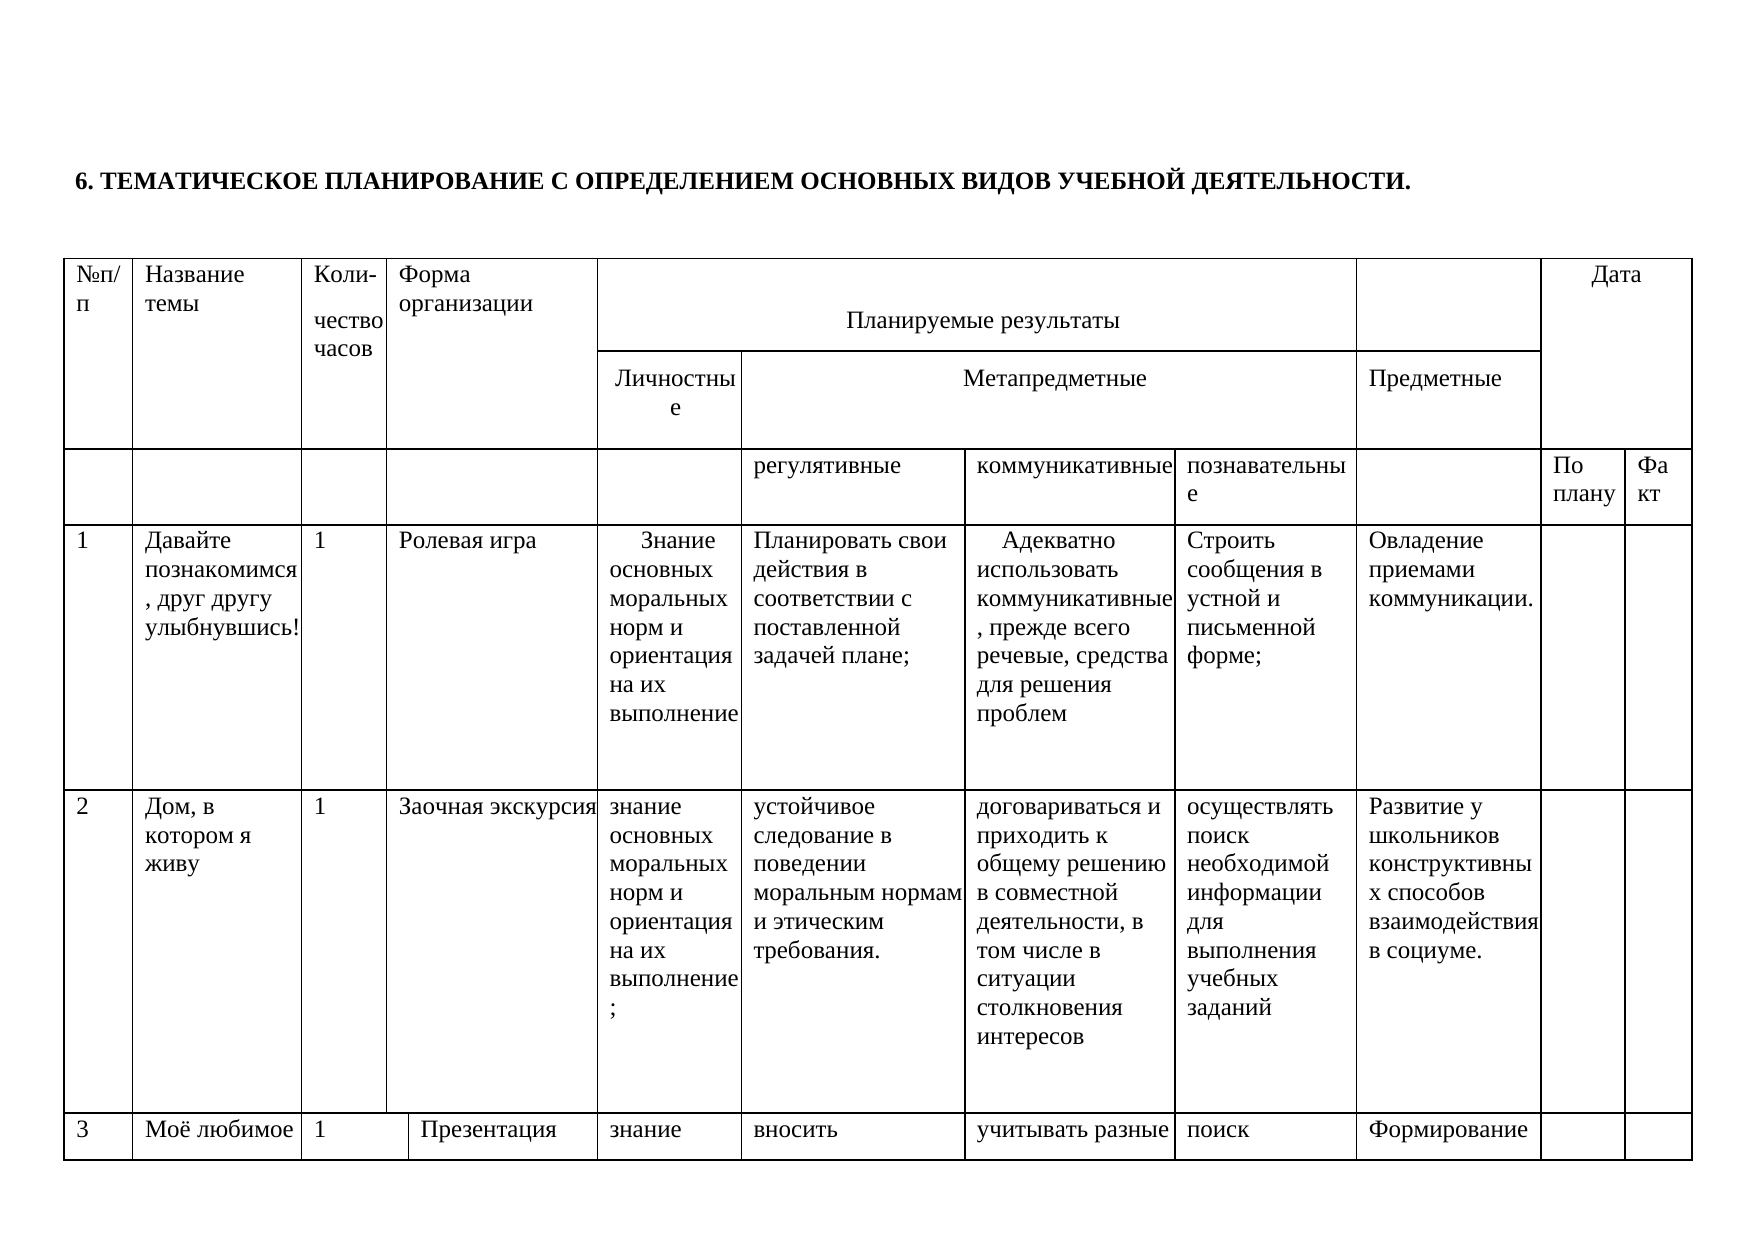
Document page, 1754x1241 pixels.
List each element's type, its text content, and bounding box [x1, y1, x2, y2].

table_cell [598, 450, 741, 524]
table_cell познавательные [1176, 450, 1356, 524]
table_header Дата [1542, 259, 1691, 448]
table_cell 1 [65, 526, 132, 789]
table_header №п/п [65, 259, 132, 448]
table_header Название темы [133, 259, 301, 448]
table_cell 3 [65, 1114, 132, 1159]
text 6. ТЕМАТИЧЕСКОЕ ПЛАНИРОВАНИЕ С ОПРЕДЕЛЕНИЕМ ОСНОВНЫХ ВИДОВ УЧЕБНОЙ ДЕЯТЕЛЬНОСТИ. [75, 166, 1679, 195]
table_cell Дом, в котором я живу [133, 791, 301, 1112]
table_cell [1542, 526, 1624, 789]
table_header Форма организации [387, 259, 597, 448]
table_cell 1 [302, 791, 386, 1112]
table_cell Предметные [1357, 352, 1540, 448]
table_cell [133, 450, 301, 524]
table_cell знание основных моральных норм и ориентация на их выполнение; [598, 791, 741, 1112]
table_cell регулятивные [742, 450, 964, 524]
table_cell [1626, 526, 1691, 789]
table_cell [1176, 1114, 1356, 1159]
table_cell Метапредметные [742, 352, 1356, 448]
table_cell 1 [302, 1114, 408, 1159]
table_cell Личностные [598, 352, 741, 448]
table_cell устойчивое следование в поведении моральным нормам и этическим требования. [742, 791, 964, 1112]
table_cell Заочная экскурсия [387, 791, 597, 1112]
table_cell [1626, 791, 1691, 1112]
table_cell [387, 450, 597, 524]
table_cell [1626, 1114, 1691, 1159]
table_header Планируемые результаты [598, 259, 1356, 350]
table_cell Давайте познакомимся, друг другу улыбнувшись! [133, 526, 301, 789]
table_cell [302, 450, 386, 524]
table_cell коммуникативные [966, 450, 1174, 524]
table_cell Моё любимое имя [133, 1114, 301, 1159]
table_cell Строить сообщения в устной и письменной форме; [1176, 526, 1356, 789]
table_cell Развитие у школьников конструктивных способов взаимодействия в социуме. [1357, 791, 1540, 1112]
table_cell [409, 1114, 597, 1159]
table_cell Планировать свои действия в соответствии с поставленной задачей плане; [742, 526, 964, 789]
table_cell [65, 450, 132, 524]
table_cell 2 [65, 791, 132, 1112]
table_cell [1357, 450, 1540, 524]
table_cell Факт [1626, 450, 1691, 524]
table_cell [598, 1114, 741, 1159]
table_cell Ролевая игра [387, 526, 597, 789]
table_cell 1 [302, 526, 386, 789]
table_cell Адекватно использовать коммуникативные, прежде всего речевые, средства для решения проблем [966, 526, 1174, 789]
table_header [1357, 259, 1540, 350]
table_cell По плану [1542, 450, 1624, 524]
table_cell [1542, 791, 1624, 1112]
table_cell Овладение приемами коммуникации. [1357, 526, 1540, 789]
table_cell осуществлять поиск необходимой информации для выполнения учебных заданий [1176, 791, 1356, 1112]
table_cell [1357, 1114, 1540, 1159]
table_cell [966, 1114, 1174, 1159]
table_cell [1542, 1114, 1624, 1159]
table_cell Знание основных моральных норм и ориентация на их выполнение [598, 526, 741, 789]
table_cell договариваться и приходить к общему решению в совместной деятельности, в том числе в ситуации столкновения интересов [966, 791, 1174, 1112]
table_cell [742, 1114, 964, 1159]
table_header Коли- чество часов [302, 259, 386, 448]
